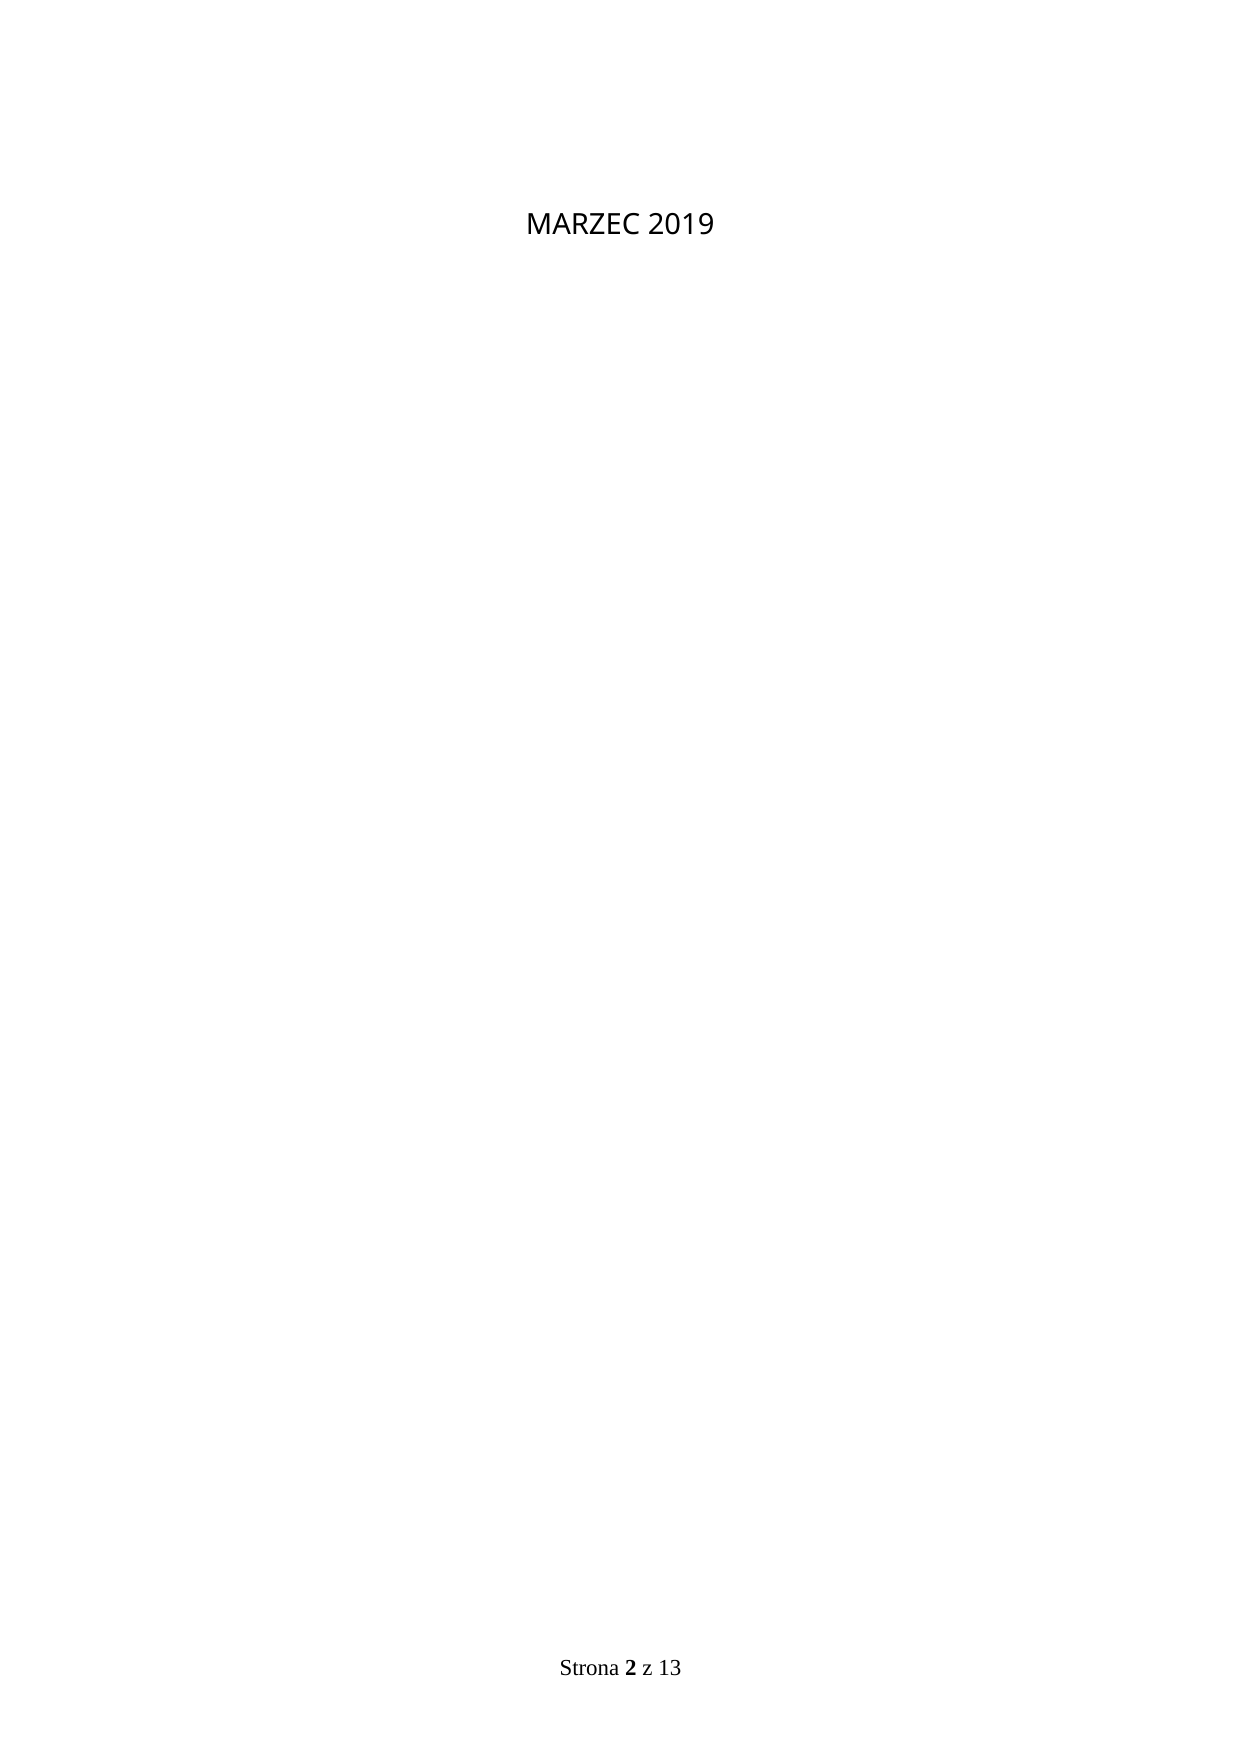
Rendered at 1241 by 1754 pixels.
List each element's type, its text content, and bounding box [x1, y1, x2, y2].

text MARZEC 2019 [148, 203, 1093, 243]
